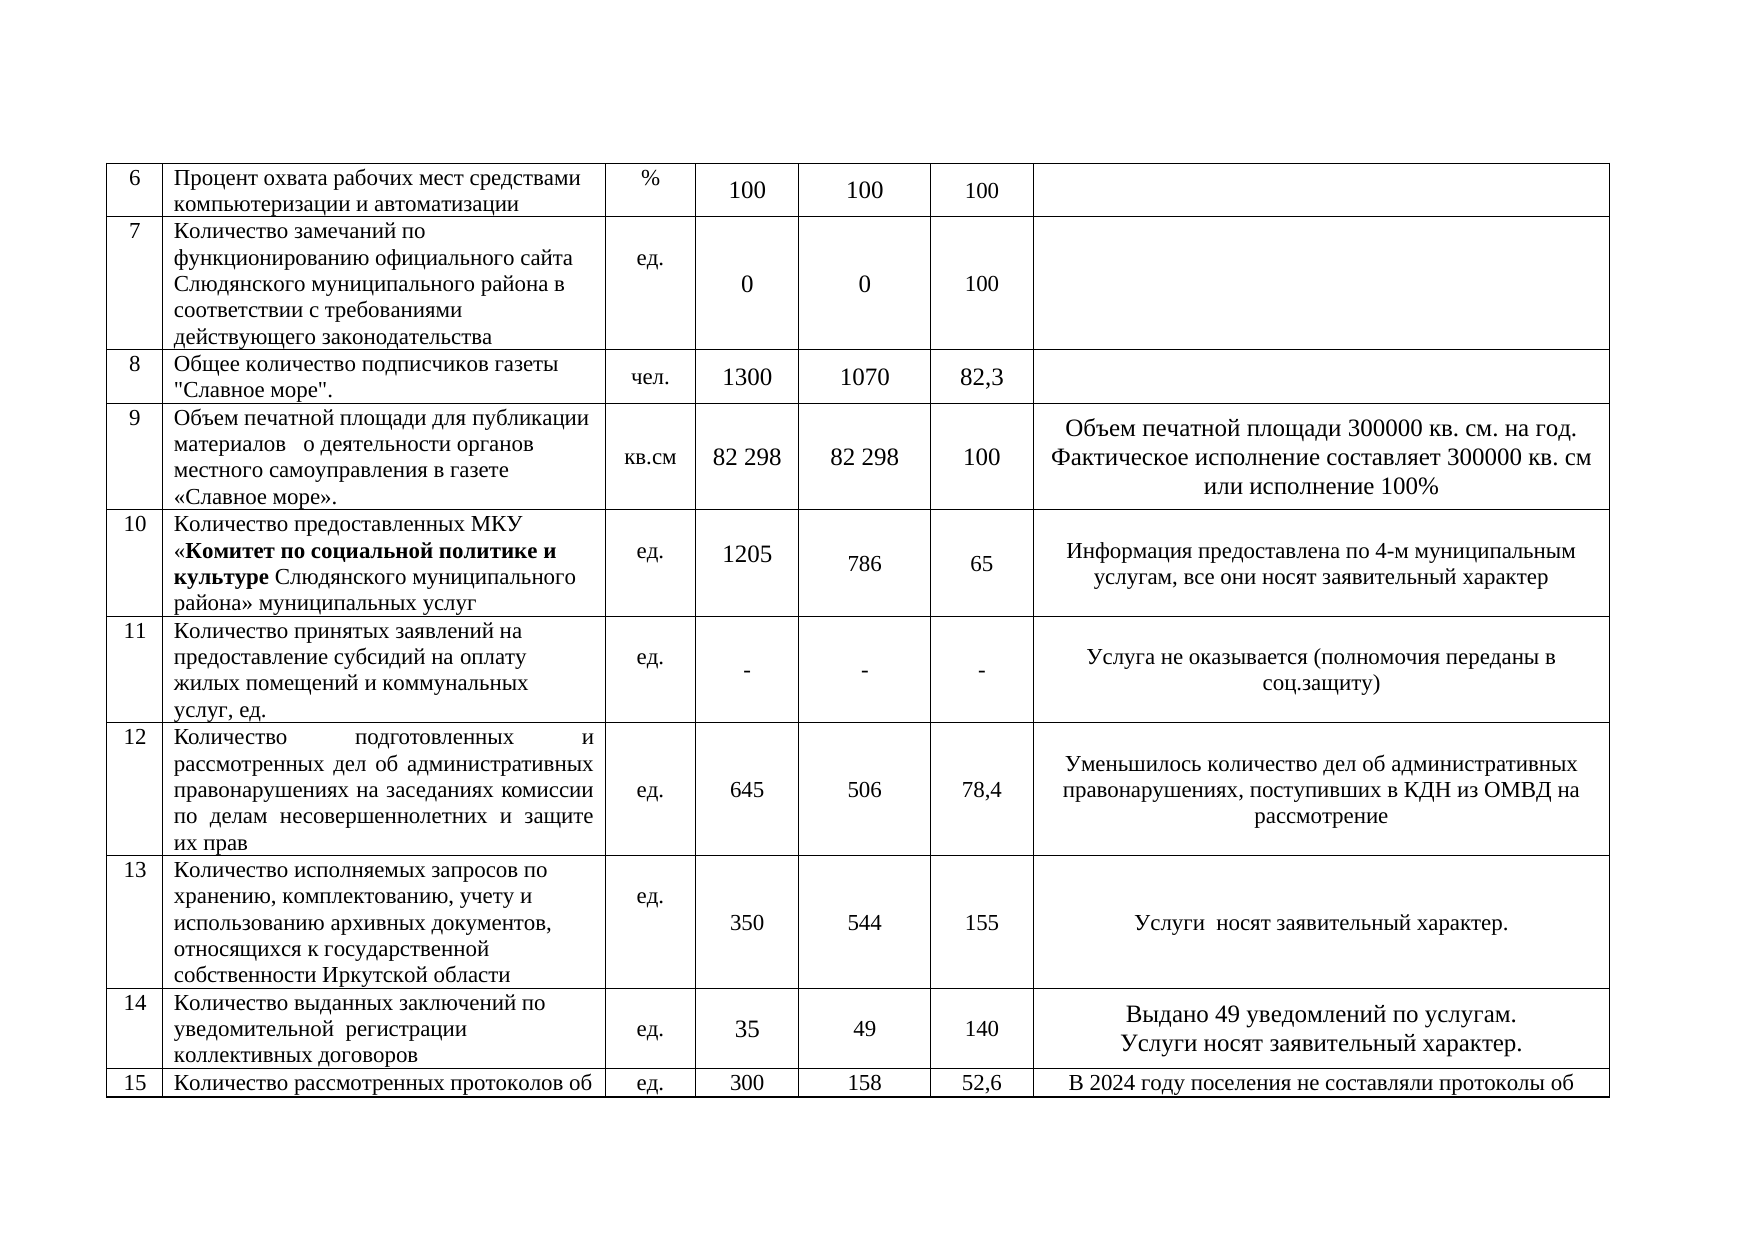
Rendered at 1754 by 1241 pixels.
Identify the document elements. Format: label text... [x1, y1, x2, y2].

table_cell Количество подготовленных и рассмотренных дел об административных правонарушениях на заседаниях комиссии по делам несовершеннолетних и защите их прав [163, 723, 605, 855]
table_cell 158 [799, 1069, 930, 1096]
table_cell 100 [799, 164, 930, 216]
table_cell Количество предоставленных МКУ «Комитет по социальной политике и культуре Слюдянского муниципального района» муниципальных услуг [163, 510, 605, 616]
table_cell 645 [696, 723, 798, 855]
table_cell 0 [799, 217, 930, 349]
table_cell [163, 1069, 605, 1096]
table_cell 13 [107, 856, 162, 988]
table_cell 49 [799, 989, 930, 1068]
table_cell Процент охвата рабочих мест средствами компьютеризации и автоматизации [163, 164, 605, 216]
table_cell 6 [107, 164, 162, 216]
table_cell [1034, 217, 1609, 349]
table_cell 52,6 [931, 1069, 1033, 1096]
table_cell 100 [931, 164, 1033, 216]
table_cell 82 298 [696, 404, 798, 509]
table_cell 544 [799, 856, 930, 988]
table_cell 1300 [696, 350, 798, 403]
table_cell 350 [696, 856, 798, 988]
table_cell 0 [696, 217, 798, 349]
table_cell кв.см [606, 404, 695, 509]
table_cell - [696, 617, 798, 722]
table_cell 155 [931, 856, 1033, 988]
table_cell Количество выданных заключений по уведомительной регистрации коллективных договоров [163, 989, 605, 1068]
table_cell 82 298 [799, 404, 930, 509]
table_cell 15 [107, 1069, 162, 1096]
table_cell - [799, 617, 930, 722]
table_cell [1034, 164, 1609, 216]
table_cell 12 [107, 723, 162, 855]
table_cell 14 [107, 989, 162, 1068]
table_cell % [606, 164, 695, 216]
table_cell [1034, 1069, 1609, 1096]
table_cell 11 [107, 617, 162, 722]
table_cell чел. [606, 350, 695, 403]
table_cell 100 [696, 164, 798, 216]
table_cell 100 [931, 404, 1033, 509]
table_cell ед. [606, 1069, 695, 1096]
table_cell Выдано 49 уведомлений по услугам. Услуги носят заявительный характер. [1034, 989, 1609, 1068]
table_cell 8 [107, 350, 162, 403]
table_cell 65 [931, 510, 1033, 616]
table_cell [1034, 350, 1609, 403]
table_cell 9 [107, 404, 162, 509]
table_cell Общее количество подписчиков газеты "Славное море". [163, 350, 605, 403]
table_cell 506 [799, 723, 930, 855]
table_cell Объем печатной площади 300000 кв. см. на год. Фактическое исполнение составляет 300000 кв. см или исполнение 100% [1034, 404, 1609, 509]
table_cell ед. [606, 217, 695, 349]
table_cell 78,4 [931, 723, 1033, 855]
table_cell 140 [931, 989, 1033, 1068]
table_cell Количество исполняемых запросов по хранению, комплектованию, учету и использованию архивных документов, относящихся к государственной собственности Иркутской области [163, 856, 605, 988]
table_cell ед. [606, 856, 695, 988]
table_cell ед. [606, 510, 695, 616]
table_cell 35 [696, 989, 798, 1068]
table_cell Объем печатной площади для публикации материалов о деятельности органов местного самоуправления в газете «Славное море». [163, 404, 605, 509]
table_cell Услуги носят заявительный характер. [1034, 856, 1609, 988]
table_cell - [931, 617, 1033, 722]
table_cell 100 [931, 217, 1033, 349]
table_cell ед. [606, 723, 695, 855]
table_cell Услуга не оказывается (полномочия переданы в соц.защиту) [1034, 617, 1609, 722]
table_cell Уменьшилось количество дел об административных правонарушениях, поступивших в КДН из ОМВД на рассмотрение [1034, 723, 1609, 855]
table_cell 786 [799, 510, 930, 616]
table_cell 300 [696, 1069, 798, 1096]
table_cell Количество замечаний по функционированию официального сайта Слюдянского муниципального района в соответствии с требованиями действующего законодательства [163, 217, 605, 349]
table_cell Информация предоставлена по 4-м муниципальным услугам, все они носят заявительный характер [1034, 510, 1609, 616]
table_cell ед. [606, 617, 695, 722]
table_cell 1070 [799, 350, 930, 403]
table_cell 1205 [696, 510, 798, 616]
table_cell 7 [107, 217, 162, 349]
table_cell ед. [606, 989, 695, 1068]
table_cell Количество принятых заявлений на предоставление субсидий на оплату жилых помещений и коммунальных услуг, ед. [163, 617, 605, 722]
table_cell 10 [107, 510, 162, 616]
table_cell 82,3 [931, 350, 1033, 403]
